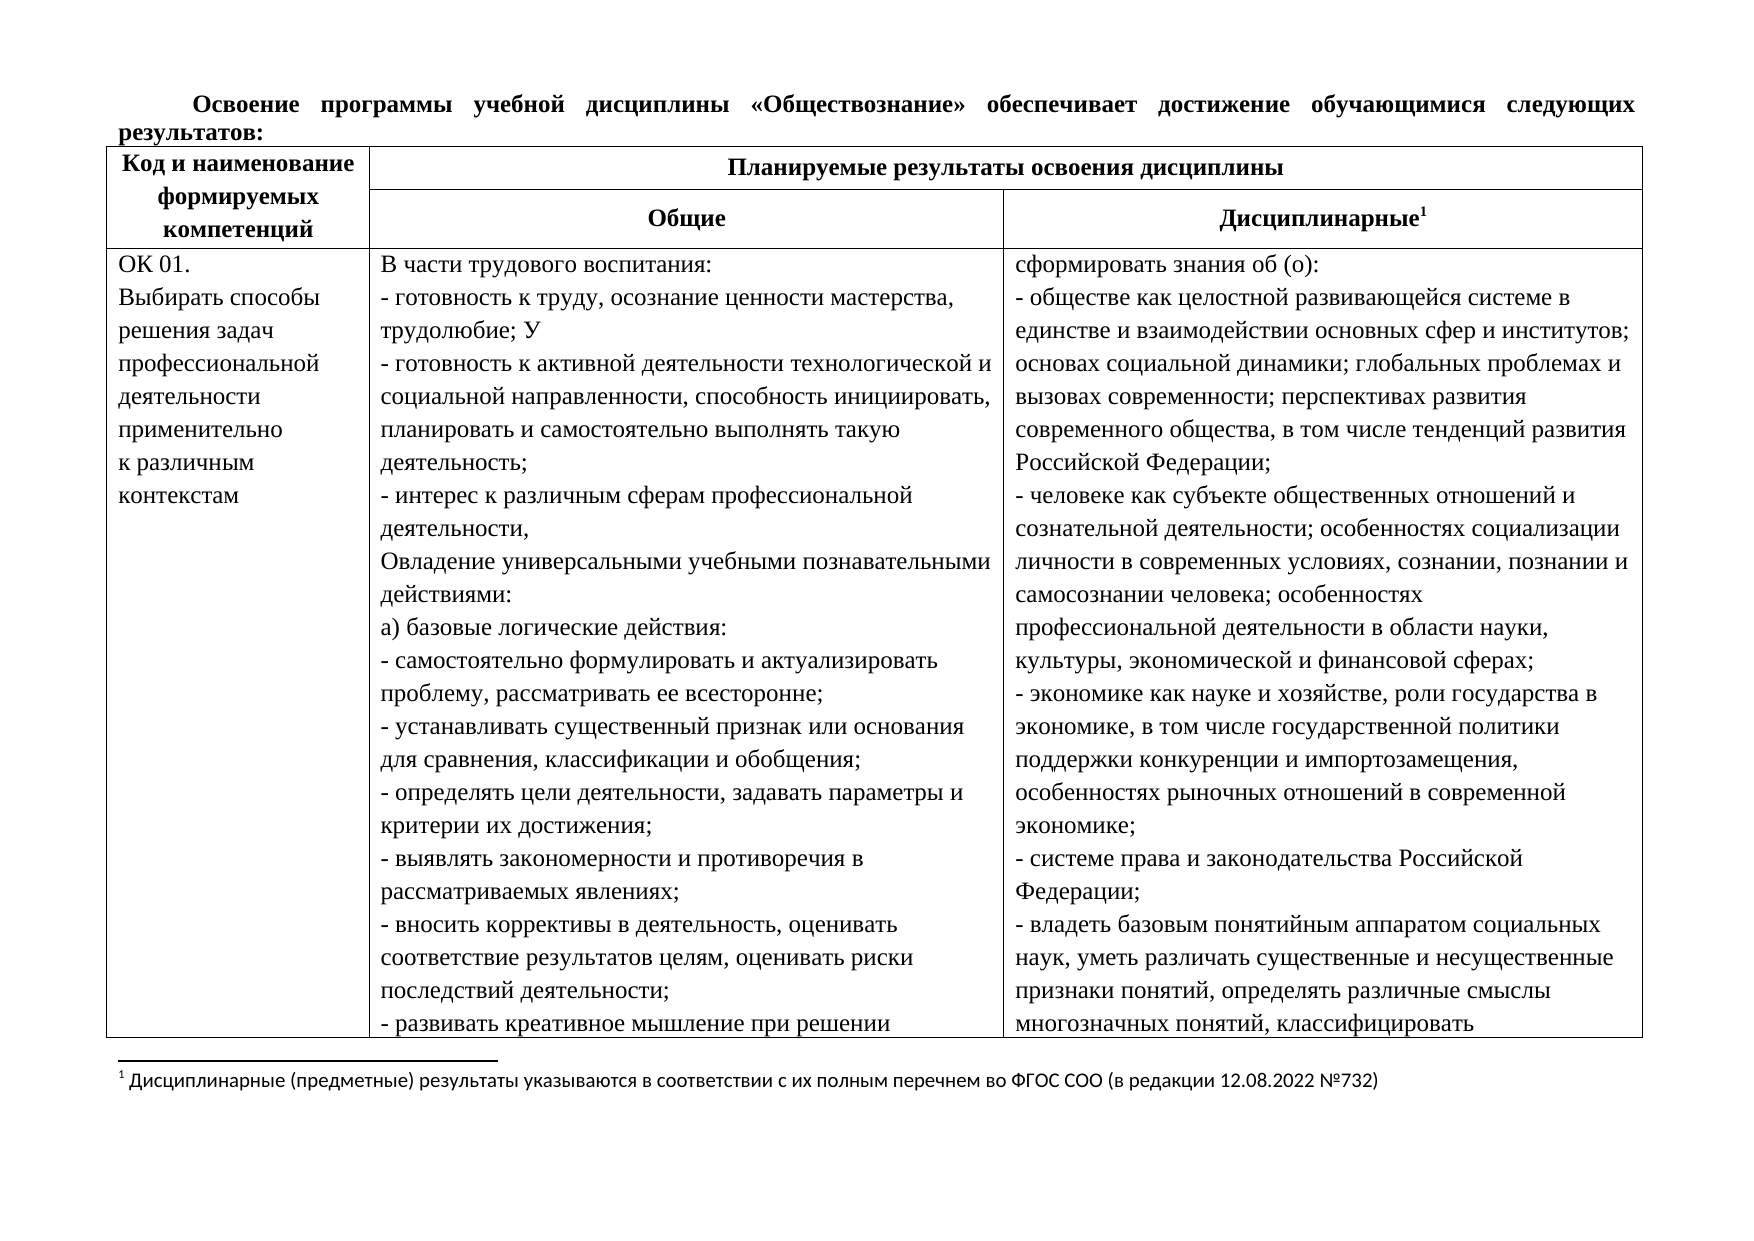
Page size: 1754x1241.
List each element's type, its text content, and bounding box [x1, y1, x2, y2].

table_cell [1004, 249, 1642, 1037]
list Освоение программы учебной дисциплины «Обществознание» обеспечивает достижение обучающимися следующих результатов: [118, 89, 1636, 146]
table_header Планируемые результаты освоения дисциплины [370, 147, 1642, 189]
table_header Код и наименование формируемых компетенций [107, 147, 369, 248]
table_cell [370, 249, 1003, 1037]
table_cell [107, 249, 369, 1037]
table_cell Общие [370, 190, 1003, 248]
table_cell Дисциплинарные [1004, 190, 1642, 248]
